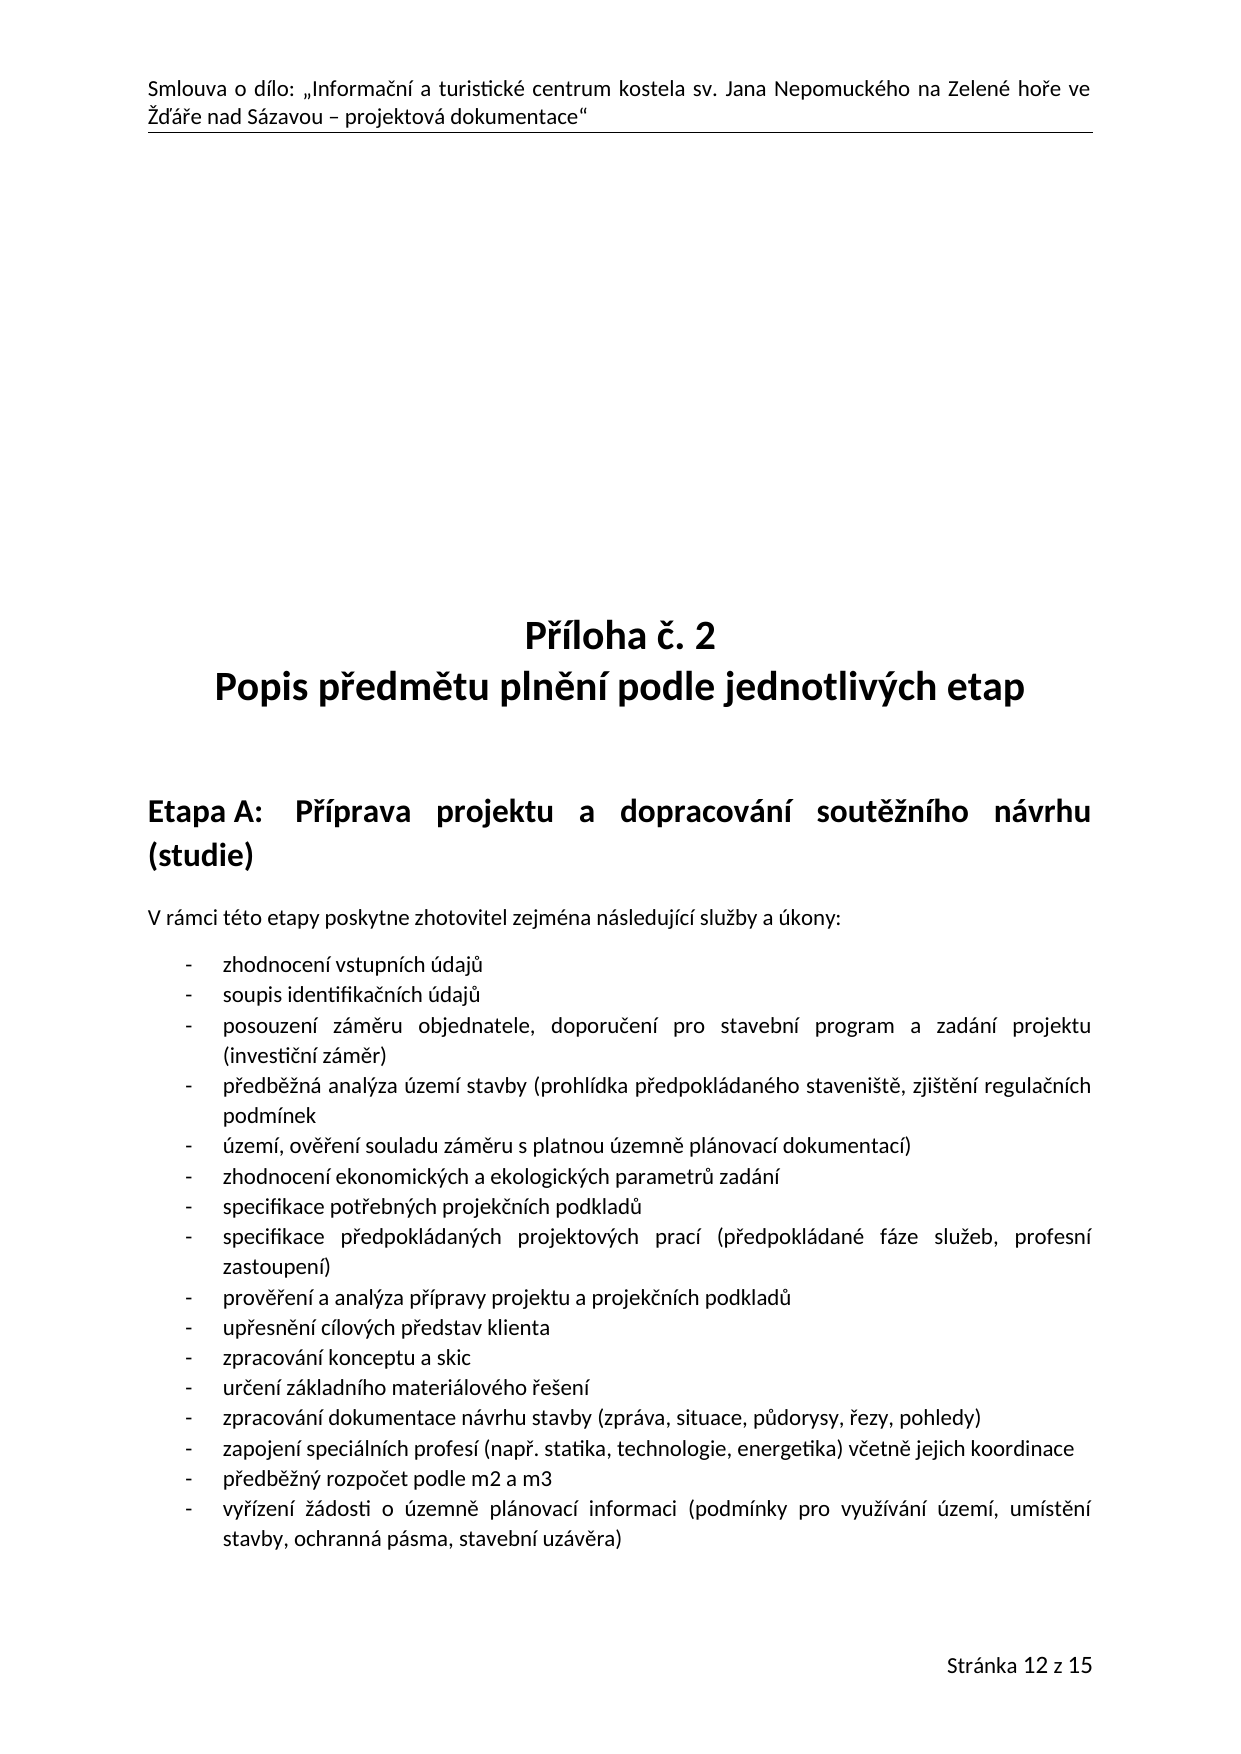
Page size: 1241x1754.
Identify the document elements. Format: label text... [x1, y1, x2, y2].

list specifikace potřebných projekčních podkladů [185, 1192, 1093, 1220]
subtitle Etapa A: Příprava projektu a dopracování soutěžního návrhu (studie) [148, 791, 1093, 875]
text Příloha č. 2 [148, 609, 1093, 659]
list zhodnocení vstupních údajů [185, 950, 1093, 978]
list zapojení speciálních profesí (např. statika, technologie, energetika) včetně jejich koordinace [185, 1434, 1093, 1462]
list posouzení záměru objednatele, doporučení pro stavební program a zadání projektu (investiční záměr) [185, 1011, 1093, 1069]
list zpracování dokumentace návrhu stavby (zpráva, situace, půdorysy, řezy, pohledy) [185, 1403, 1093, 1431]
list vyřízení žádosti o územně plánovací informaci (podmínky pro využívání území, umístění stavby, ochranná pásma, stavební uzávěra) [185, 1494, 1093, 1552]
list území, ověření souladu záměru s platnou územně plánovací dokumentací) [185, 1132, 1093, 1159]
text Popis předmětu plnění podle jednotlivých etap [148, 659, 1093, 710]
list určení základního materiálového řešení [185, 1373, 1093, 1401]
list zpracování konceptu a skic [185, 1343, 1093, 1371]
list upřesnění cílových představ klienta [185, 1313, 1093, 1341]
list předběžný rozpočet podle m2 a m3 [185, 1464, 1093, 1492]
list zhodnocení ekonomických a ekologických parametrů zadání [185, 1162, 1093, 1190]
list prověření a analýza přípravy projektu a projekčních podkladů [185, 1283, 1093, 1311]
list předběžná analýza území stavby (prohlídka předpokládaného staveniště, zjištění regulačních podmínek [185, 1071, 1093, 1129]
list soupis identifikačních údajů [185, 981, 1093, 1008]
text V rámci této etapy poskytne zhotovitel zejména následující služby a úkony: [148, 903, 1093, 931]
list specifikace předpokládaných projektových prací (předpokládané fáze služeb, profesní zastoupení) [185, 1222, 1093, 1280]
